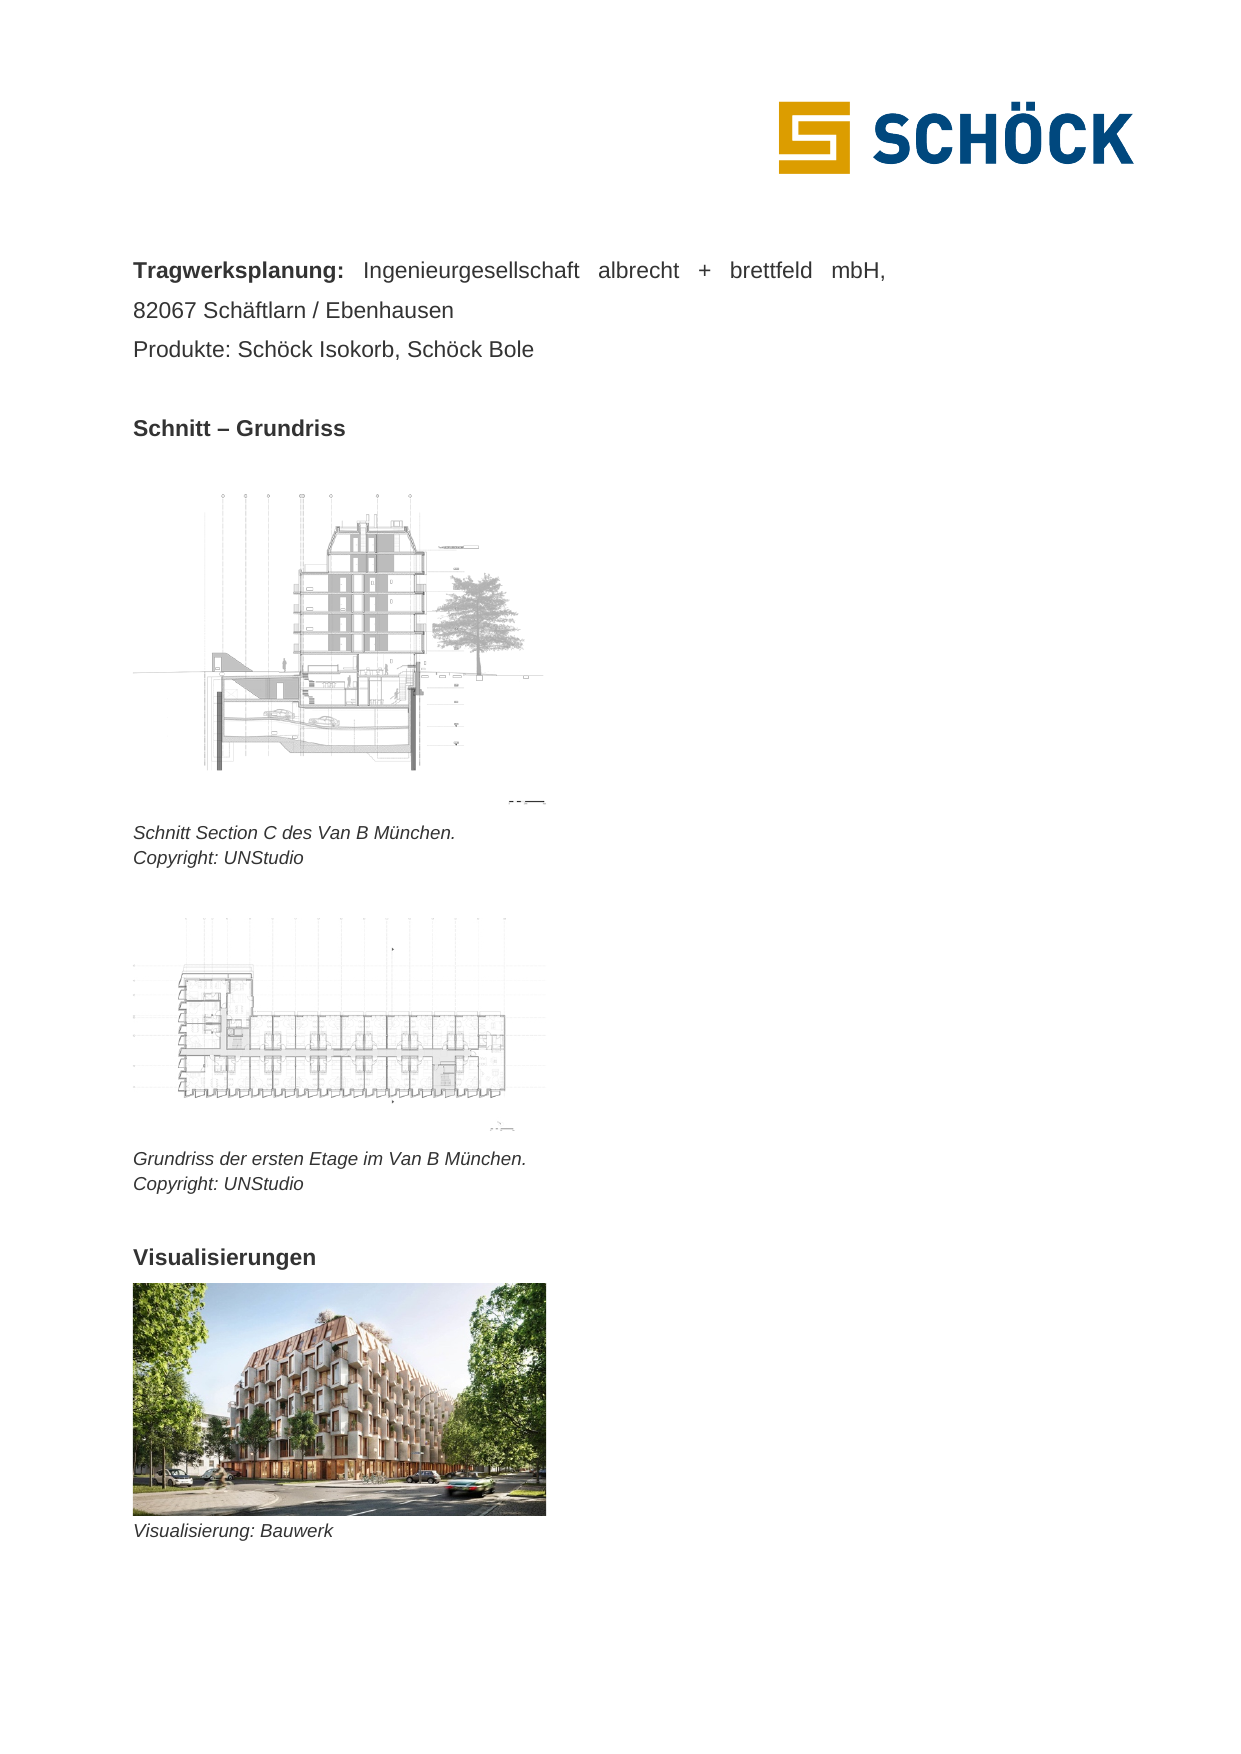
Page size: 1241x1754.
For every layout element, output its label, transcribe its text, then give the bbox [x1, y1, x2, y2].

text Copyright: UNStudio [133, 843, 886, 868]
text Schnitt – Grundriss [133, 415, 886, 442]
text Grundriss der ersten Etage im Van B München. [133, 1144, 886, 1169]
text Visualisierung: Bauwerk [133, 1516, 886, 1541]
text Schnitt Section C des Van B München. [133, 818, 886, 843]
picture [132, 918, 547, 1131]
picture [132, 494, 547, 805]
text Visualisierungen [133, 1244, 886, 1270]
picture [778, 101, 1134, 174]
picture [132, 1283, 547, 1516]
text Copyright: UNStudio [133, 1169, 886, 1194]
